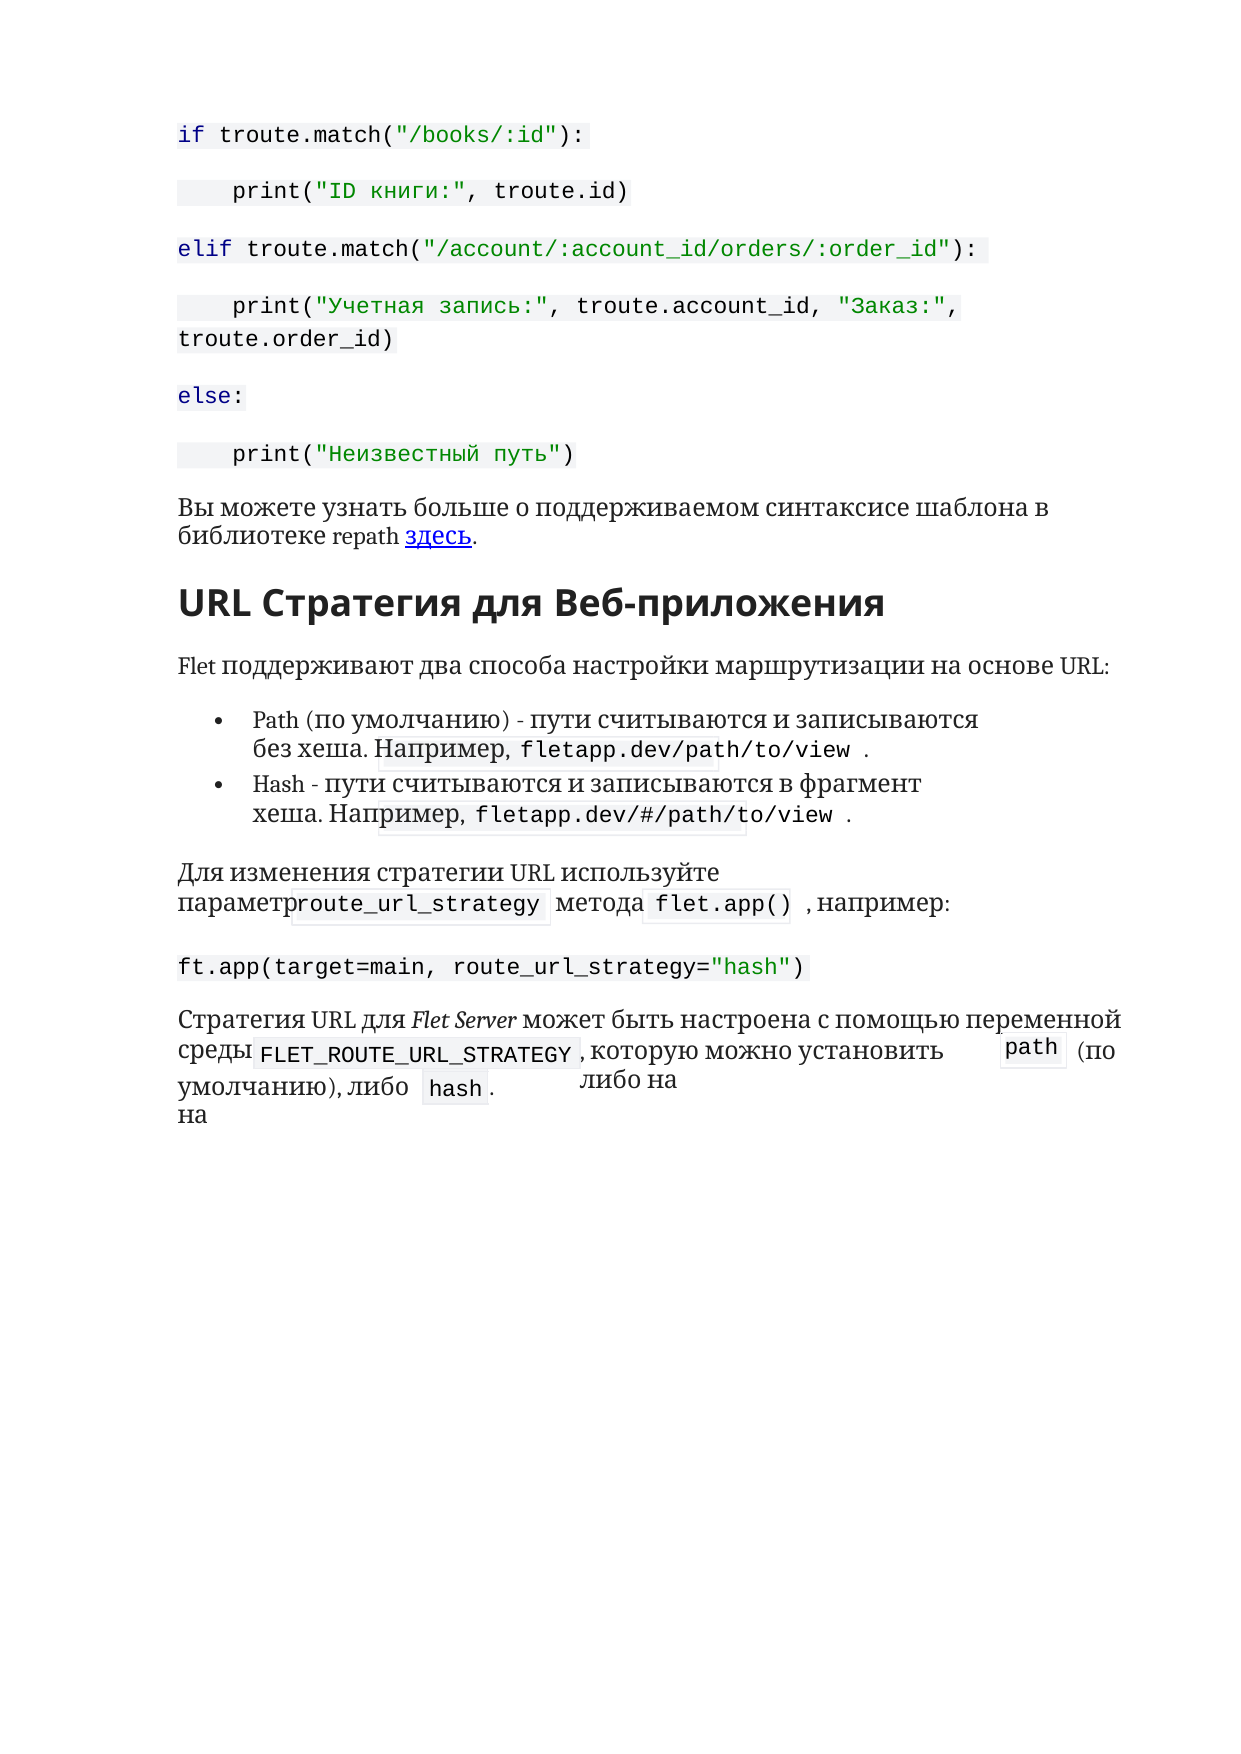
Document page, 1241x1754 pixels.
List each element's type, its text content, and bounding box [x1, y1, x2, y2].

text умолчанию), либо на [177, 1073, 416, 1130]
text (по [1076, 1037, 1152, 1066]
text параметр метода flet.app() , например: [177, 888, 1152, 918]
subtitle URL Стратегия для Веб-приложения [177, 576, 1152, 627]
text Стратегия URL для Flet Server может быть настроена с помощью переменной [177, 977, 1152, 1035]
list Hash - пути считываются и записываются в фрагмент хеша. Например, fletapp.dev/#/path/to/view . [215, 770, 929, 829]
text Вы можете узнать больше о поддерживаемом синтаксисе шаблона в библиотеке repath здесь. [177, 464, 1152, 551]
text Для изменения стратегии URL используйте [177, 858, 1152, 887]
text , которую можно установить либо на [579, 1037, 999, 1094]
text Flet поддерживают два способа настройки маршрутизации на основе URL: [177, 652, 1152, 681]
list Path (по умолчанию) - пути считываются и записываются без хеша. Например, fletapp.dev/path/to/view . [215, 706, 1020, 764]
text среды [177, 1036, 254, 1064]
